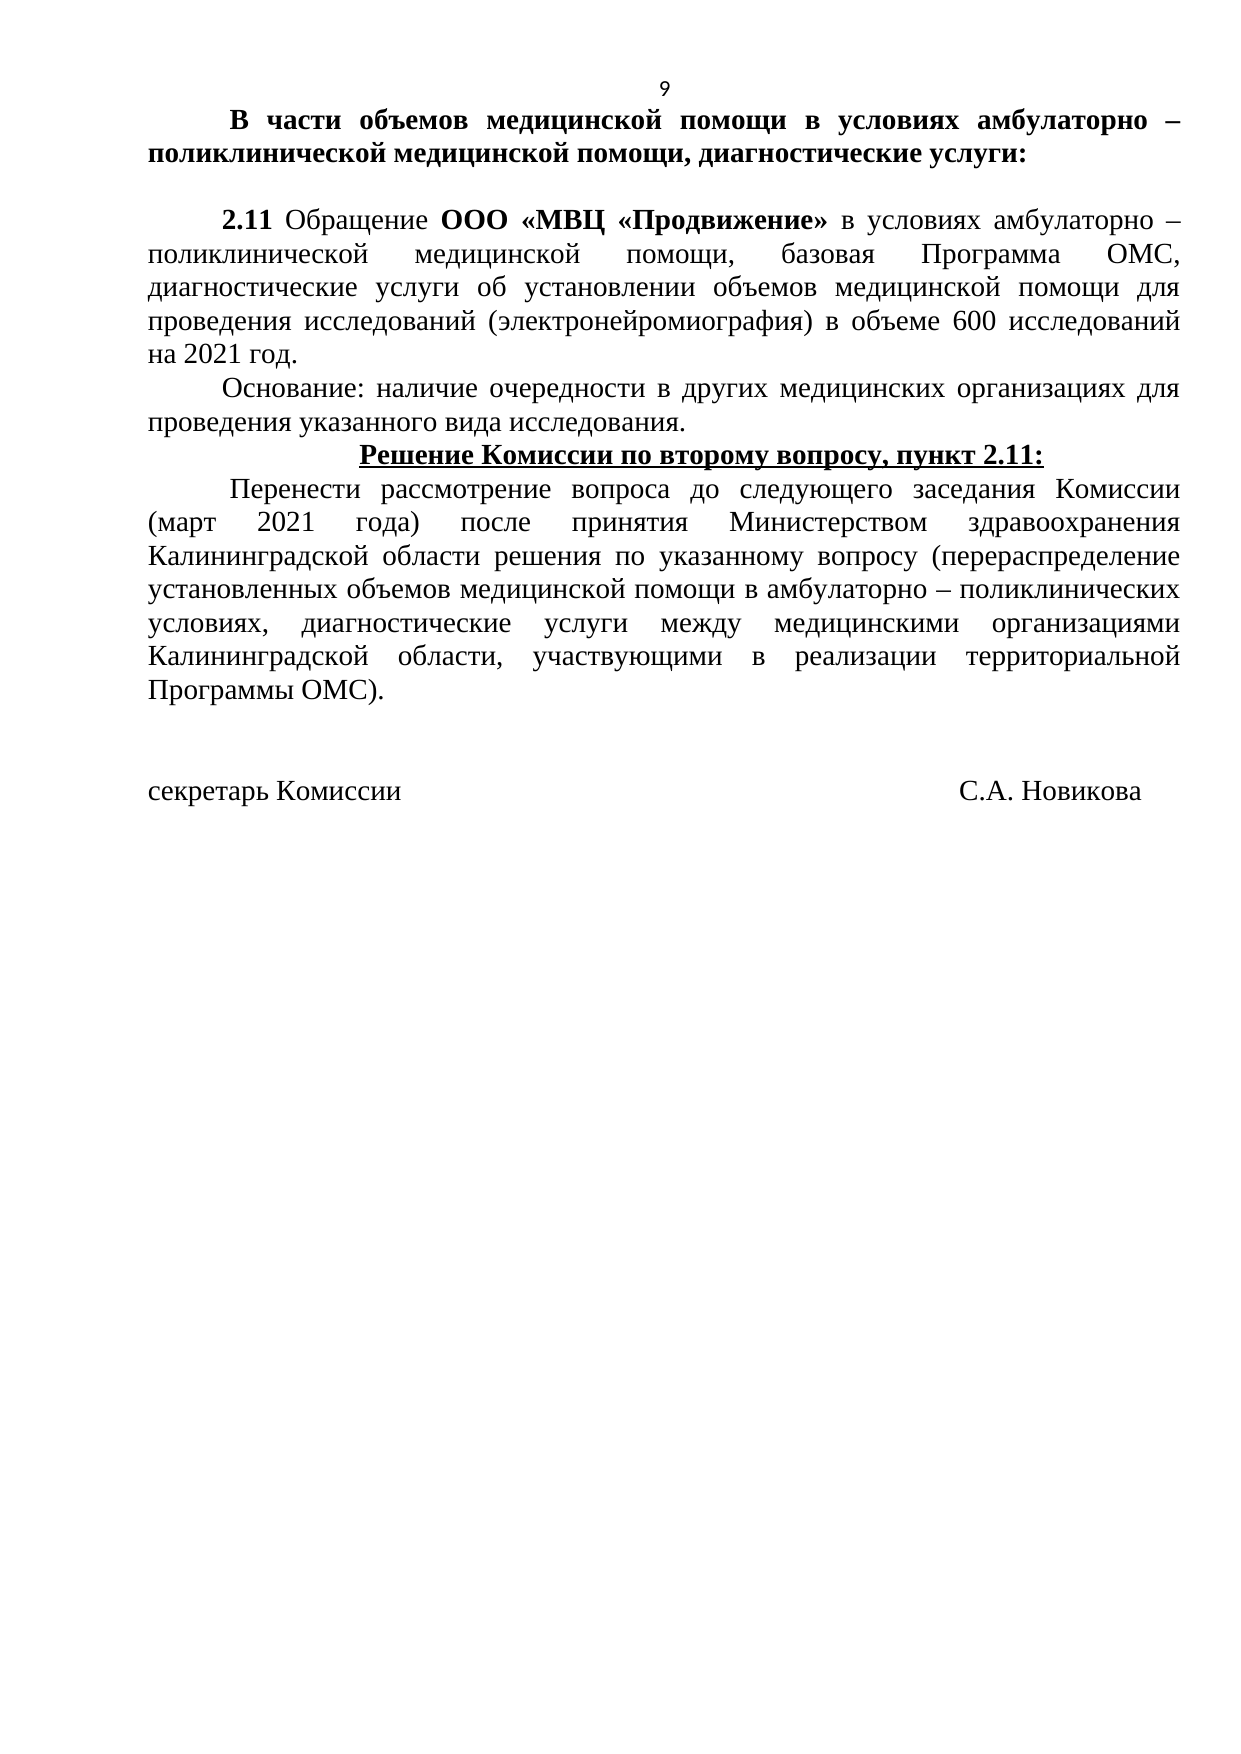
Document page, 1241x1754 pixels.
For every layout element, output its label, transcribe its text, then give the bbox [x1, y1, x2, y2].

text 2.11 Обращение ООО «МВЦ «Продвижение» в условиях амбулаторно – поликлинической медицинской помощи, базовая Программа ОМС, диагностические услуги об установлении объемов медицинской помощи для проведения исследований (электронейромиография) в объеме 600 исследований на 2021 год. [148, 202, 1181, 370]
text секретарь Комиссии С.А. Новикова [148, 773, 1181, 806]
text В части объемов медицинской помощи в условиях амбулаторно – поликлинической медицинской помощи, диагностические услуги: [148, 102, 1181, 169]
text Основание: наличие очередности в других медицинских организациях для проведения указанного вида исследования. [148, 370, 1181, 437]
text Решение Комиссии по второму вопросу, пункт 2.11: [148, 437, 1181, 471]
text Перенести рассмотрение вопроса до следующего заседания Комиссии (март 2021 года) после принятия Министерством здравоохранения Калининградской области решения по указанному вопросу (перераспределение установленных объемов медицинской помощи в амбулаторно – поликлинических условиях, диагностические услуги между медицинскими организациями Калининградской области, участвующими в реализации территориальной Программы ОМС). [148, 471, 1181, 706]
